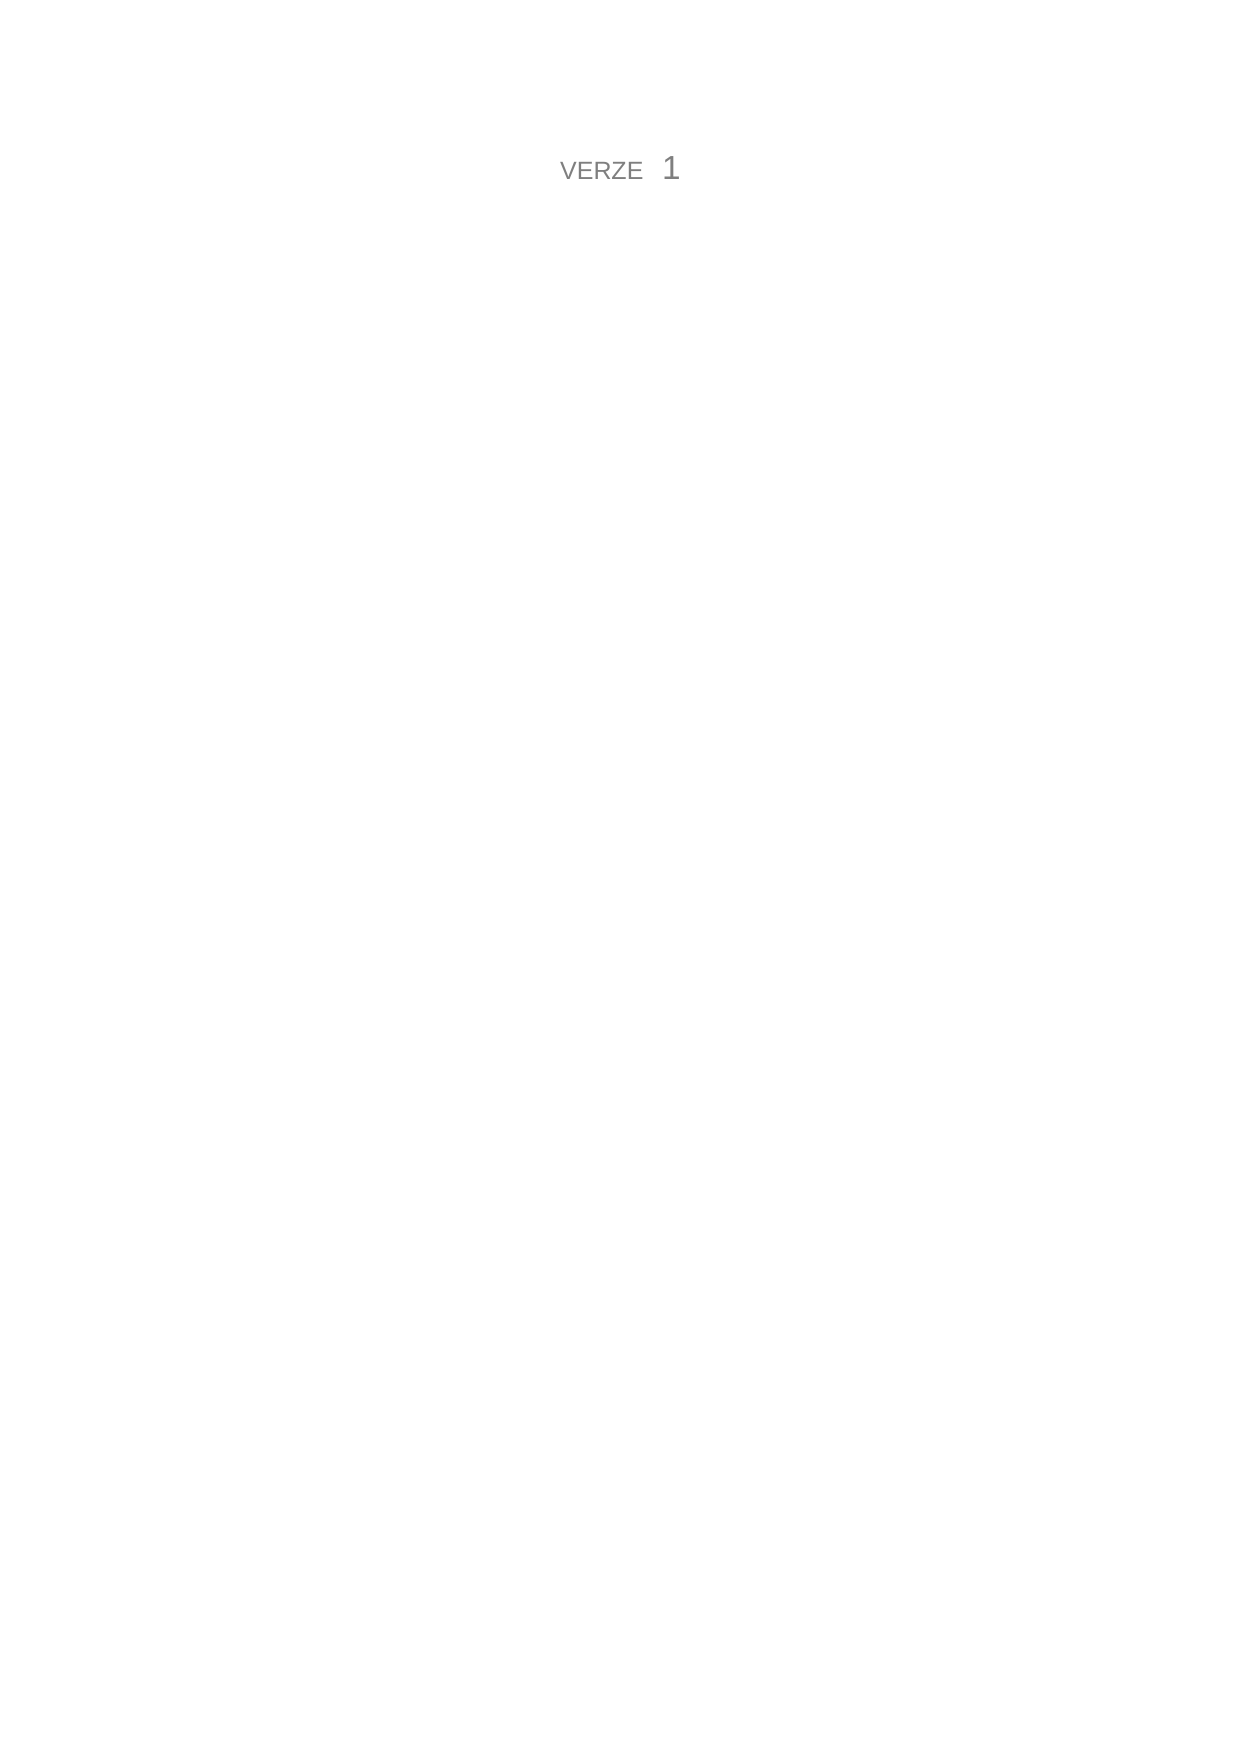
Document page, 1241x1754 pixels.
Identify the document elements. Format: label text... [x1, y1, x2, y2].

text VERZE 1 [148, 148, 1092, 186]
